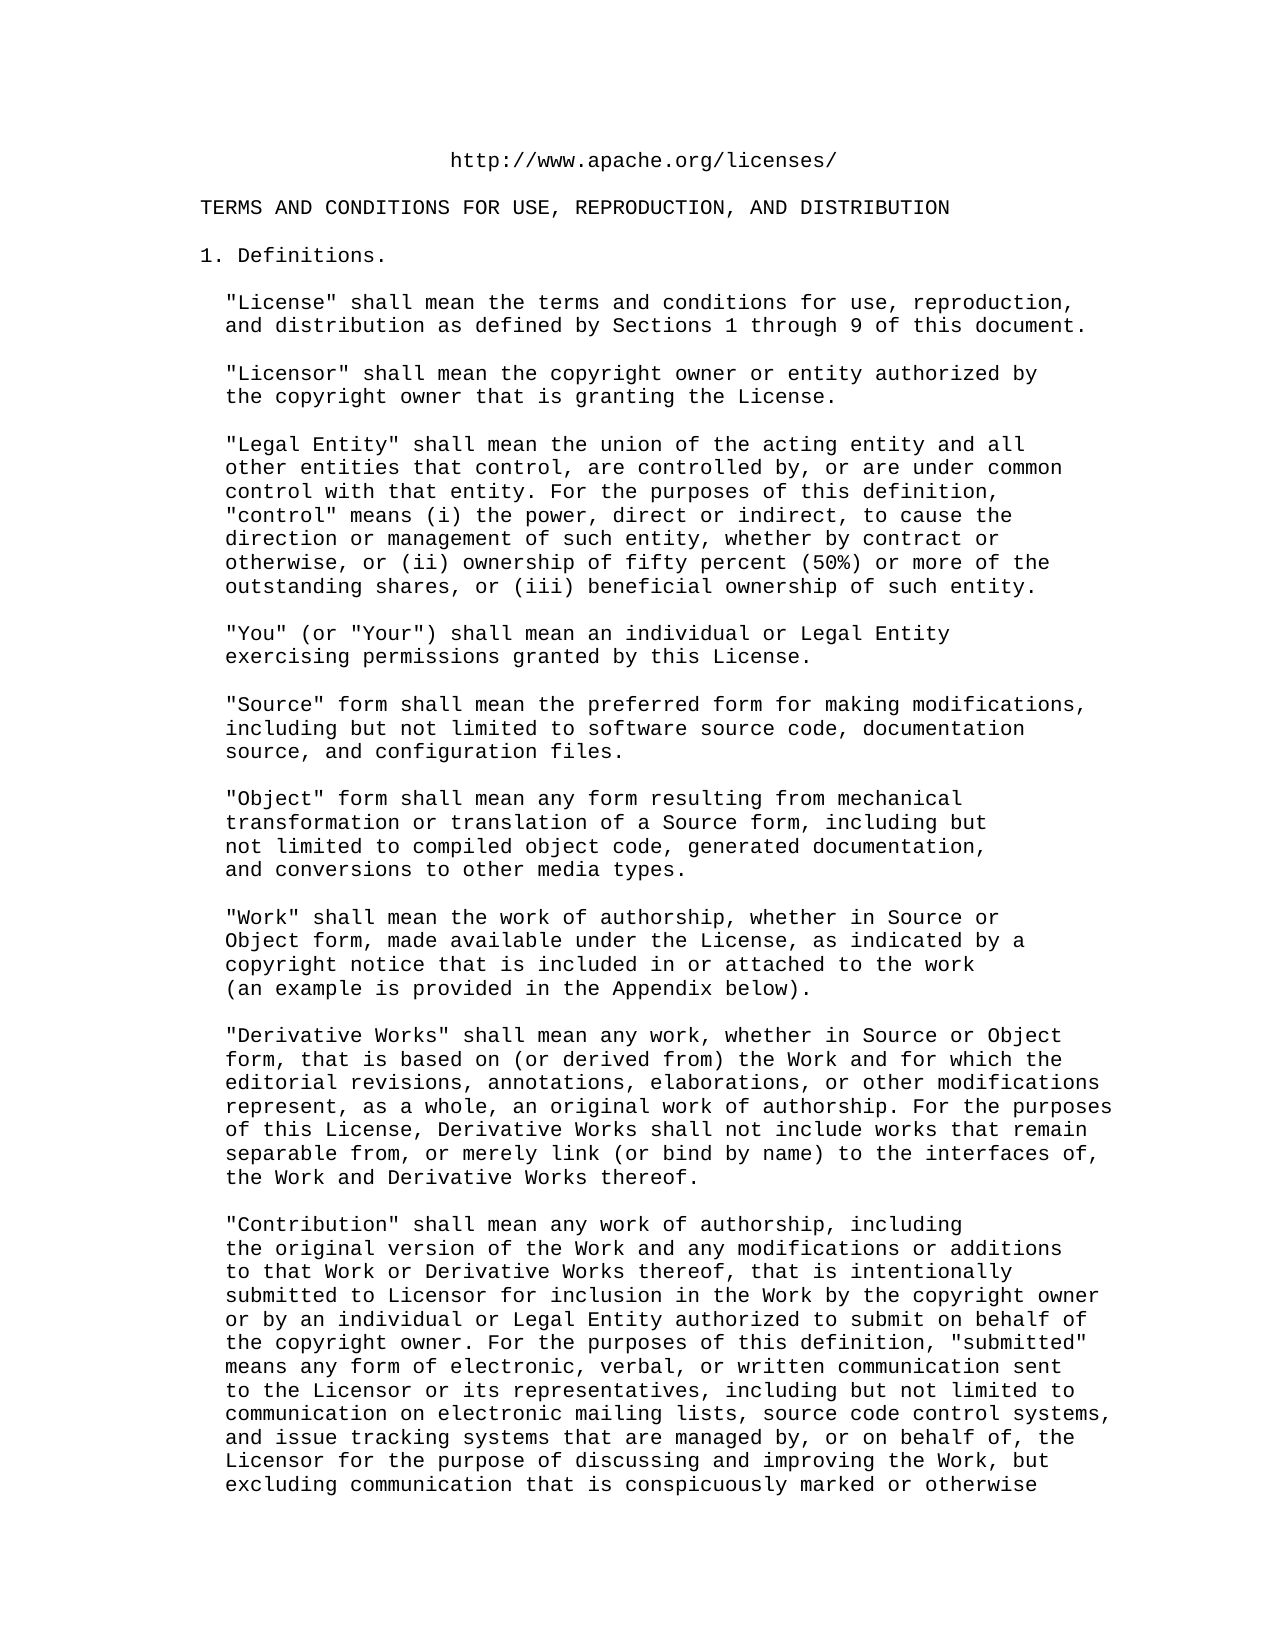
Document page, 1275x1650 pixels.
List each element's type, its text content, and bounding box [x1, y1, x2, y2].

text other entities that control, are controlled by, or are under common [150, 457, 1125, 481]
text "Work" shall mean the work of authorship, whether in Source or [150, 907, 1125, 930]
text (an example is provided in the Appendix below). [150, 978, 1125, 1001]
text exercising permissions granted by this License. [150, 647, 1125, 670]
text and distribution as defined by Sections 1 through 9 of this document. [150, 316, 1125, 339]
text outstanding shares, or (iii) beneficial ownership of such entity. [150, 576, 1125, 599]
text the copyright owner that is granting the License. [150, 386, 1125, 410]
text "You" (or "Your") shall mean an individual or Legal Entity [150, 623, 1125, 647]
text http://www.apache.org/licenses/ [150, 150, 1125, 174]
text including but not limited to software source code, documentation [150, 717, 1125, 741]
text communication on electronic mailing lists, source code control systems, [150, 1403, 1125, 1427]
text excluding communication that is conspicuously marked or otherwise [150, 1474, 1125, 1498]
text "control" means (i) the power, direct or indirect, to cause the [150, 505, 1125, 528]
text separable from, or merely link (or bind by name) to the interfaces of, [150, 1143, 1125, 1167]
text "Licensor" shall mean the copyright owner or entity authorized by [150, 363, 1125, 386]
text the Work and Derivative Works thereof. [150, 1167, 1125, 1190]
text 1. Definitions. [150, 244, 1125, 268]
text represent, as a whole, an original work of authorship. For the purposes [150, 1096, 1125, 1119]
text or by an individual or Legal Entity authorized to submit on behalf of [150, 1309, 1125, 1332]
text means any form of electronic, verbal, or written communication sent [150, 1356, 1125, 1379]
text editorial revisions, annotations, elaborations, or other modifications [150, 1072, 1125, 1096]
text not limited to compiled object code, generated documentation, [150, 836, 1125, 859]
text submitted to Licensor for inclusion in the Work by the copyright owner [150, 1285, 1125, 1309]
text TERMS AND CONDITIONS FOR USE, REPRODUCTION, AND DISTRIBUTION [150, 197, 1125, 221]
text the copyright owner. For the purposes of this definition, "submitted" [150, 1332, 1125, 1356]
text the original version of the Work and any modifications or additions [150, 1238, 1125, 1261]
text "License" shall mean the terms and conditions for use, reproduction, [150, 292, 1125, 316]
text and issue tracking systems that are managed by, or on behalf of, the [150, 1427, 1125, 1451]
text direction or management of such entity, whether by contract or [150, 528, 1125, 552]
text "Legal Entity" shall mean the union of the acting entity and all [150, 434, 1125, 457]
text otherwise, or (ii) ownership of fifty percent (50%) or more of the [150, 552, 1125, 576]
text copyright notice that is included in or attached to the work [150, 954, 1125, 978]
text form, that is based on (or derived from) the Work and for which the [150, 1048, 1125, 1072]
text "Contribution" shall mean any work of authorship, including [150, 1214, 1125, 1238]
text and conversions to other media types. [150, 859, 1125, 883]
text Licensor for the purpose of discussing and improving the Work, but [150, 1451, 1125, 1474]
text to that Work or Derivative Works thereof, that is intentionally [150, 1261, 1125, 1285]
text "Source" form shall mean the preferred form for making modifications, [150, 694, 1125, 717]
text transformation or translation of a Source form, including but [150, 812, 1125, 836]
text of this License, Derivative Works shall not include works that remain [150, 1119, 1125, 1143]
text control with that entity. For the purposes of this definition, [150, 481, 1125, 505]
text source, and configuration files. [150, 741, 1125, 765]
text to the Licensor or its representatives, including but not limited to [150, 1379, 1125, 1403]
text Object form, made available under the License, as indicated by a [150, 930, 1125, 954]
text "Derivative Works" shall mean any work, whether in Source or Object [150, 1025, 1125, 1048]
text "Object" form shall mean any form resulting from mechanical [150, 788, 1125, 812]
